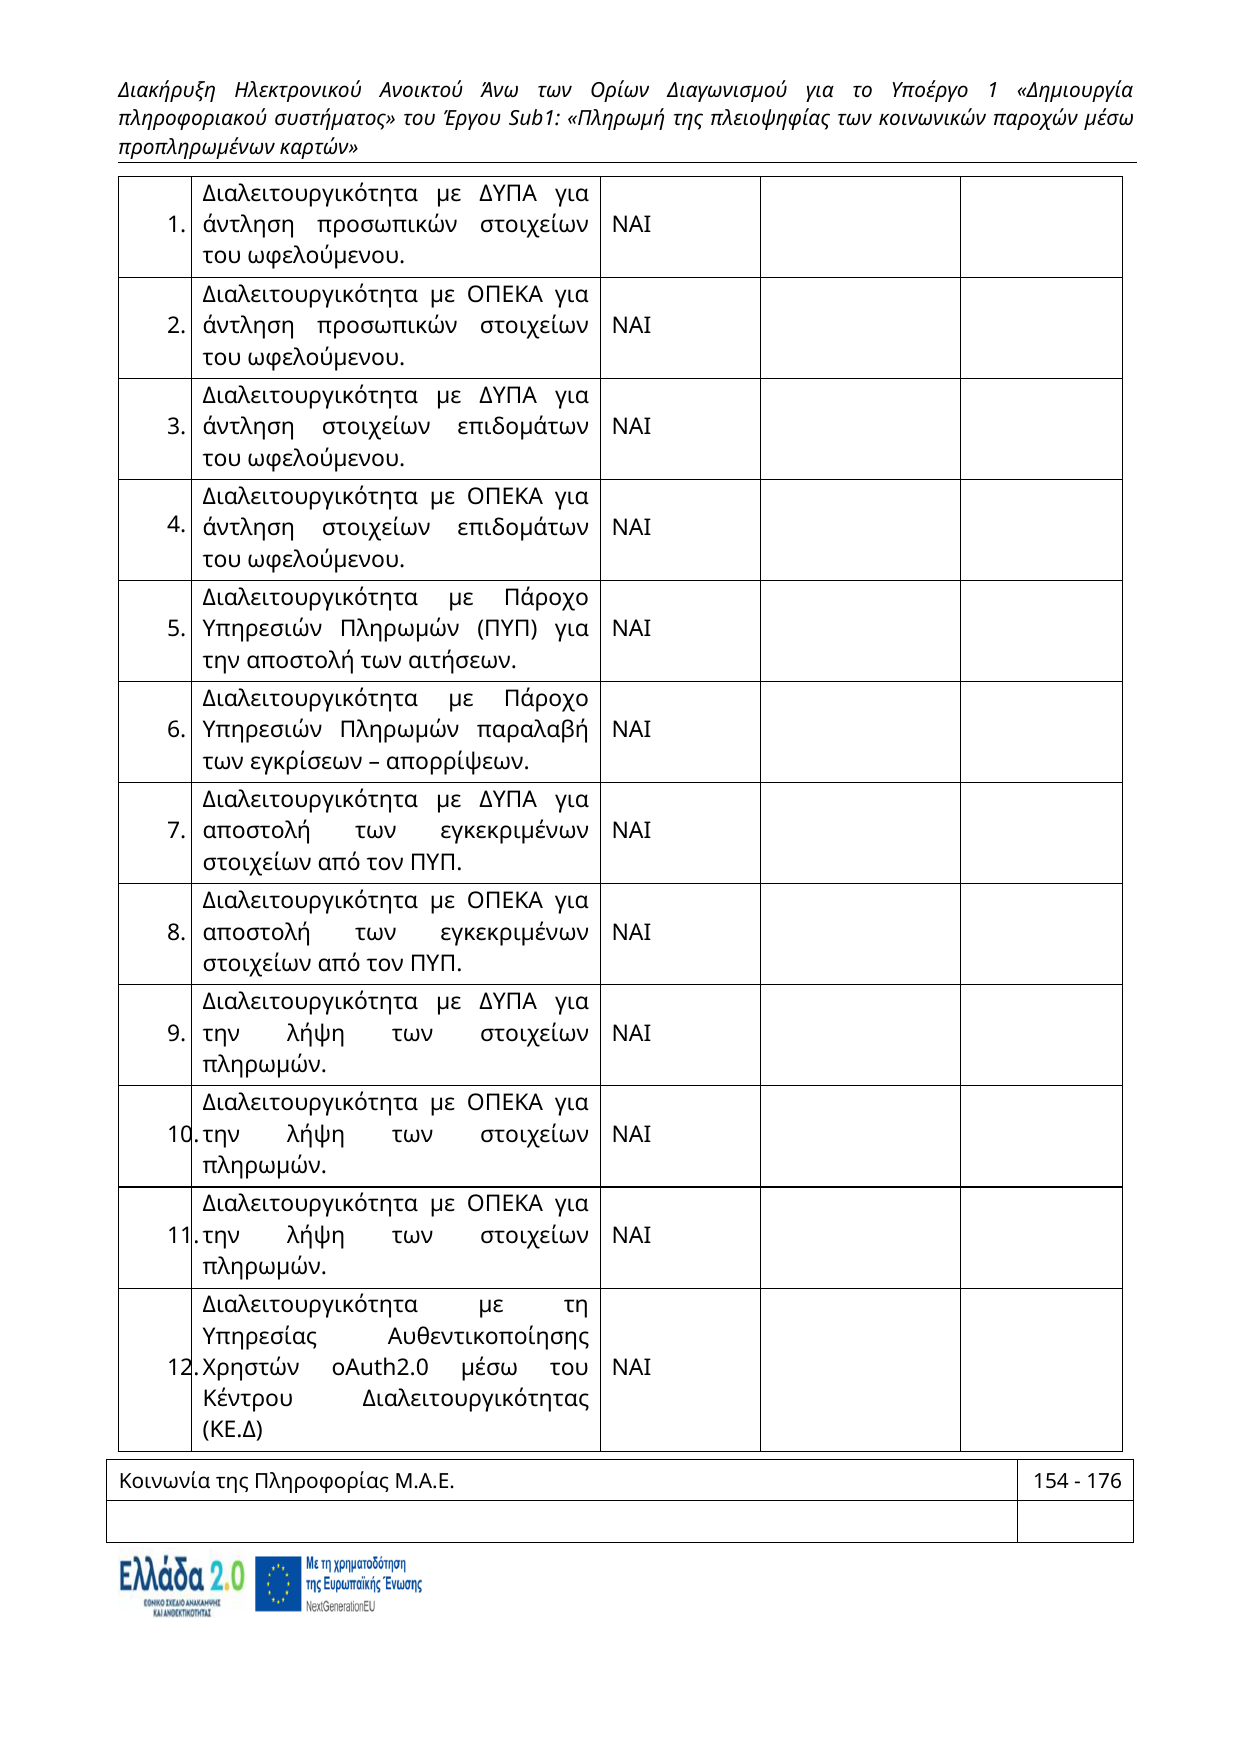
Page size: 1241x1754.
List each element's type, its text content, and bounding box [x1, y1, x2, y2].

table_cell [119, 1086, 191, 1186]
table_cell [961, 1188, 1122, 1287]
table_cell [761, 177, 960, 277]
table_cell [961, 177, 1122, 277]
table_cell [761, 581, 960, 681]
table_cell Διαλειτουργικότητα με ΔΥΠΑ για άντληση στοιχείων επιδομάτων του ωφελούμενου. [192, 379, 600, 479]
table_cell Διαλειτουργικότητα με ΔΥΠΑ για την λήψη των στοιχείων πληρωμών. [192, 985, 600, 1085]
table_cell [761, 1289, 960, 1451]
table_cell ΝΑΙ [601, 682, 760, 782]
table_cell [119, 985, 191, 1085]
table_cell [961, 1289, 1122, 1451]
table_cell [119, 379, 191, 479]
table_cell ΝΑΙ [601, 783, 760, 883]
table_cell [961, 379, 1122, 479]
table_cell ΝΑΙ [601, 1188, 760, 1287]
table_cell [761, 985, 960, 1085]
table_cell ΝΑΙ [601, 884, 760, 984]
table_cell [119, 480, 191, 580]
table_cell [119, 177, 191, 277]
table_cell [961, 783, 1122, 883]
table_cell [761, 278, 960, 378]
table_cell [119, 278, 191, 378]
table_cell [119, 1289, 191, 1451]
table_cell Διαλειτουργικότητα με Πάροχο Υπηρεσιών Πληρωμών (ΠΥΠ) για την αποστολή των αιτήσεων. [192, 581, 600, 681]
table_cell Διαλειτουργικότητα με ΟΠΕΚΑ για άντληση προσωπικών στοιχείων του ωφελούμενου. [192, 278, 600, 378]
table_cell Διαλειτουργικότητα με ΟΠΕΚΑ για αποστολή των εγκεκριμένων στοιχείων από τον ΠΥΠ. [192, 884, 600, 984]
table_cell [961, 581, 1122, 681]
table_cell [761, 1188, 960, 1287]
table_cell ΝΑΙ [601, 379, 760, 479]
table_cell Διαλειτουργικότητα με ΟΠΕΚΑ για την λήψη των στοιχείων πληρωμών. [192, 1188, 600, 1287]
table_cell ΝΑΙ [601, 985, 760, 1085]
table_cell Διαλειτουργικότητα με ΔΥΠΑ για αποστολή των εγκεκριμένων στοιχείων από τον ΠΥΠ. [192, 783, 600, 883]
table_cell [761, 682, 960, 782]
table_cell [761, 480, 960, 580]
table_cell Διαλειτουργικότητα με ΟΠΕΚΑ για την λήψη των στοιχείων πληρωμών. [192, 1086, 600, 1186]
table_cell NAI [601, 1086, 760, 1186]
table_cell [961, 985, 1122, 1085]
table_cell [961, 884, 1122, 984]
table_cell ΝΑΙ [601, 278, 760, 378]
table_cell Διαλειτουργικότητα με τη Υπηρεσίας Αυθεντικοποίησης Χρηστών οAuth2.0 μέσω του Κέντρου Διαλειτουργικότητας (ΚΕ.Δ) [192, 1289, 600, 1451]
table_cell ΝΑΙ [601, 480, 760, 580]
table_cell [761, 884, 960, 984]
table_cell [119, 581, 191, 681]
table_cell [961, 480, 1122, 580]
table_cell [119, 884, 191, 984]
table_cell [119, 1188, 191, 1287]
table_cell ΝΑΙ [601, 177, 760, 277]
picture [118, 1547, 427, 1618]
table_cell ΝΑΙ [601, 1289, 760, 1451]
table_cell [119, 682, 191, 782]
table_cell [961, 682, 1122, 782]
table_cell [119, 783, 191, 883]
table_cell [961, 1086, 1122, 1186]
table_cell [961, 278, 1122, 378]
table_cell [761, 379, 960, 479]
table_cell [761, 1086, 960, 1186]
table_cell [761, 783, 960, 883]
table_cell ΝΑΙ [601, 581, 760, 681]
table_cell Διαλειτουργικότητα με Πάροχο Υπηρεσιών Πληρωμών παραλαβή των εγκρίσεων – απορρίψεων. [192, 682, 600, 782]
table_cell Διαλειτουργικότητα με ΔΥΠΑ για άντληση προσωπικών στοιχείων του ωφελούμενου. [192, 177, 600, 277]
table_cell Διαλειτουργικότητα με ΟΠΕΚΑ για άντληση στοιχείων επιδομάτων του ωφελούμενου. [192, 480, 600, 580]
